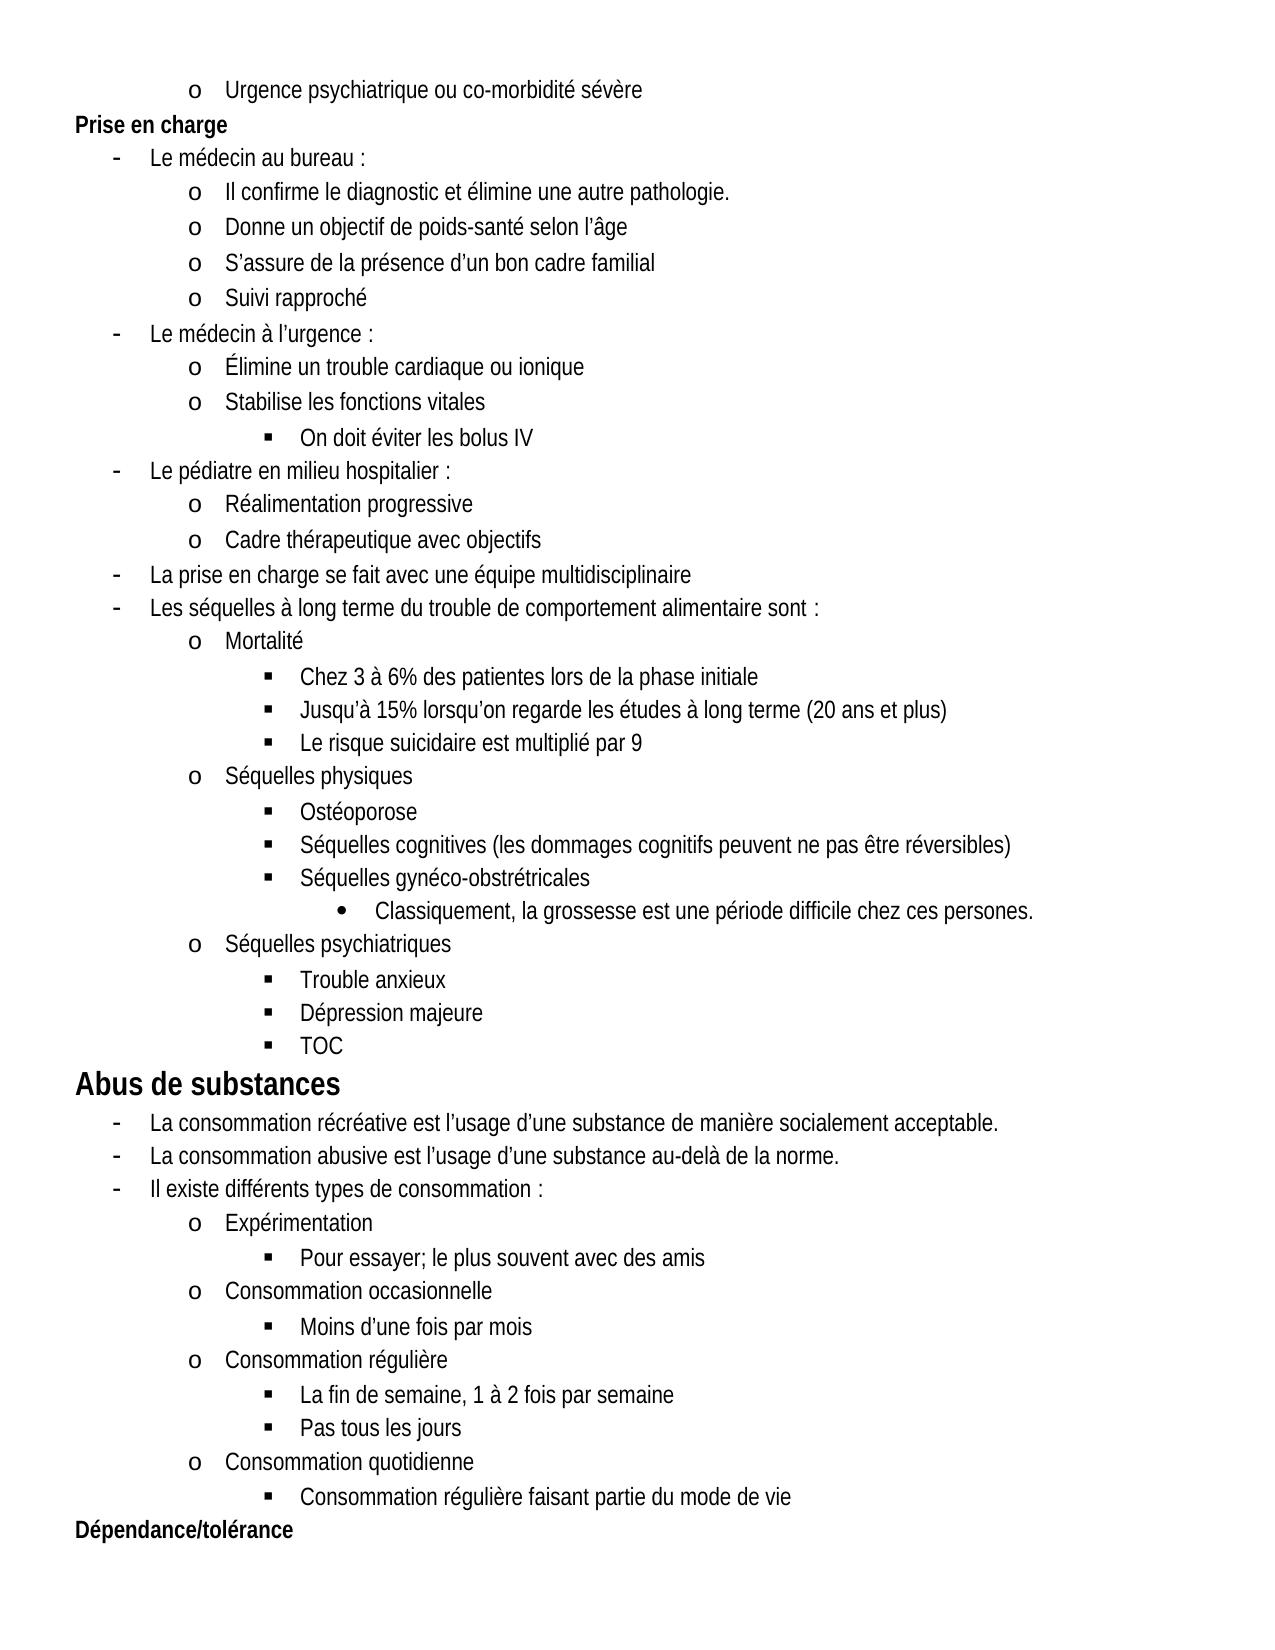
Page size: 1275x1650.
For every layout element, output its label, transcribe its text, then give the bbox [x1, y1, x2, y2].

list Consommation régulière faisant partie du mode de vie [262, 1482, 1200, 1511]
list Chez 3 à 6% des patientes lors de la phase initiale [262, 662, 1200, 691]
list Pour essayer; le plus souvent avec des amis [262, 1243, 1200, 1272]
list Le pédiatre en milieu hospitalier : [112, 456, 1200, 485]
list Les séquelles à long terme du trouble de comportement alimentaire sont : [112, 593, 1200, 622]
text Prise en charge [75, 111, 1200, 139]
list Le médecin au bureau : [112, 143, 1200, 172]
list Dépression majeure [262, 998, 1200, 1027]
list Ostéoporose [262, 797, 1200, 826]
list Mortalité [187, 626, 1200, 657]
list Suivi rapproché [187, 283, 1200, 314]
list Séquelles cognitives (les dommages cognitifs peuvent ne pas être réversibles) [262, 830, 1200, 859]
list Jusqu’à 15% lorsqu’on regarde les études à long terme (20 ans et plus) [262, 695, 1200, 724]
list S’assure de la présence d’un bon cadre familial [187, 248, 1200, 278]
list Consommation régulière [187, 1345, 1200, 1376]
list La fin de semaine, 1 à 2 fois par semaine [262, 1380, 1200, 1409]
list Cadre thérapeutique avec objectifs [187, 524, 1200, 556]
list Il existe différents types de consommation : [112, 1174, 1200, 1203]
list Le risque suicidaire est multiplié par 9 [262, 728, 1200, 757]
list TOC [262, 1031, 1200, 1060]
list Élimine un trouble cardiaque ou ionique [187, 352, 1200, 383]
list Séquelles gynéco-obstrétricales [262, 863, 1200, 892]
list Trouble anxieux [262, 965, 1200, 994]
list Consommation occasionnelle [187, 1276, 1200, 1307]
list Donne un objectif de poids-santé selon l’âge [187, 212, 1200, 243]
list Moins d’une fois par mois [262, 1312, 1200, 1341]
list Urgence psychiatrique ou co-morbidité sévère [187, 75, 1200, 106]
list Expérimentation [187, 1207, 1200, 1238]
list La consommation abusive est l’usage d’une substance au-delà de la norme. [112, 1141, 1200, 1170]
list Réalimentation progressive [187, 489, 1200, 520]
text Abus de substances [75, 1064, 1200, 1102]
text Dépendance/tolérance [75, 1515, 1200, 1544]
list La prise en charge se fait avec une équipe multidisciplinaire [112, 560, 1200, 589]
list Séquelles physiques [187, 761, 1200, 792]
list Consommation quotidienne [187, 1447, 1200, 1477]
list Il confirme le diagnostic et élimine une autre pathologie. [187, 177, 1200, 207]
list Le médecin à l’urgence : [112, 319, 1200, 347]
list Séquelles psychiatriques [187, 929, 1200, 960]
list Classiquement, la grossesse est une période difficile chez ces persones. [337, 896, 1200, 925]
list On doit éviter les bolus IV [262, 423, 1200, 452]
list Pas tous les jours [262, 1413, 1200, 1442]
list La consommation récréative est l’usage d’une substance de manière socialement acceptable. [112, 1108, 1200, 1137]
list Stabilise les fonctions vitales [187, 387, 1200, 418]
